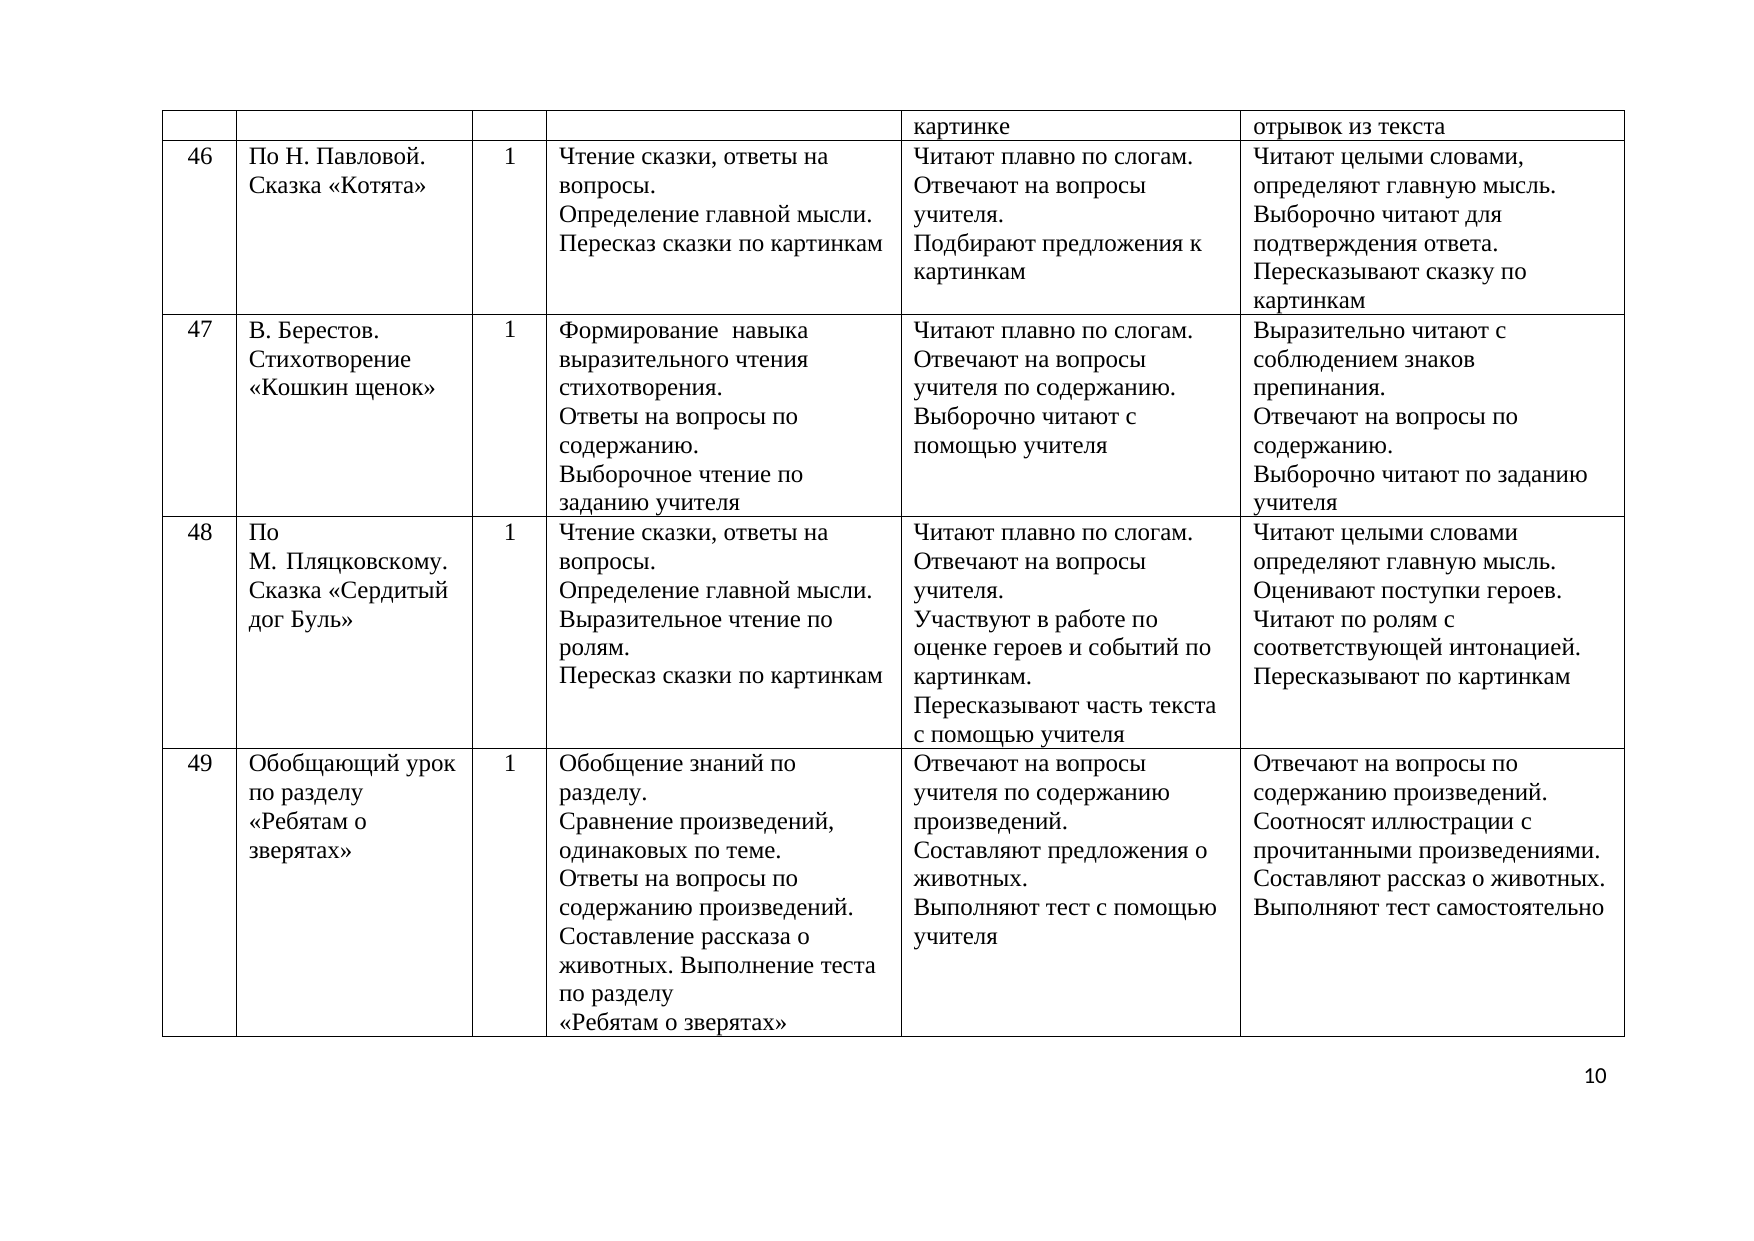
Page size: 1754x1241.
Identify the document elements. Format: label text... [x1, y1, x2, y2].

table_cell Читают плавно по слогам. Отвечают на вопросы учителя. Подбирают предложения к картинкам [902, 141, 1240, 314]
table_cell Читают целыми словами, определяют главную мысль. Выборочно читают для подтверждения ответа. Пересказывают сказку по картинкам [1241, 141, 1624, 314]
table_cell Читают целыми словами определяют главную мысль. Оценивают поступки героев. Читают по ролям с соответствующей интонацией. Пересказывают по картинкам [1241, 517, 1624, 747]
table_cell По М. Пляцковскому. Сказка «Сердитый дог Буль» [237, 517, 472, 747]
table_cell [237, 111, 472, 140]
table_cell 46 [163, 141, 236, 314]
table_cell Чтение сказки, ответы на вопросы. Определение главной мысли. Пересказ сказки по картинкам [547, 141, 901, 314]
table_cell Обобщение знаний по разделу. Сравнение произведений, одинаковых по теме. Ответы на вопросы по содержанию произведений. Составление рассказа о животных. Выполнение теста по разделу «Ребятам о зверятах» [547, 749, 901, 1036]
table_cell 1 [473, 517, 546, 747]
table_cell 1 [473, 111, 546, 140]
table_cell По Н. Павловой. Сказка «Котята» [237, 141, 472, 314]
table_cell Читают плавно по слогам. Отвечают на вопросы учителя. Участвуют в работе по оценке героев и событий по картинкам. Пересказывают часть текста с помощью учителя [902, 517, 1240, 747]
table_cell Выразительно читают с соблюдением знаков препинания. Отвечают на вопросы по содержанию. Выборочно читают по заданию учителя [1241, 315, 1624, 516]
table_cell 47 [163, 315, 236, 516]
table_cell Читают плавно по слогам. Отвечают на вопросы учителя по содержанию. Выборочно читают с помощью учителя [902, 315, 1240, 516]
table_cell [547, 111, 901, 140]
table_cell Чтение сказки, ответы на вопросы. Определение главной мысли. Выразительное чтение по ролям. Пересказ сказки по картинкам [547, 517, 901, 747]
table_cell В. Берестов. Стихотворение «Кошкин щенок» [237, 315, 472, 516]
table_cell Отвечают на вопросы по содержанию произведений. Соотносят иллюстрации с прочитанными произведениями. Составляют рассказ о животных. Выполняют тест самостоятельно [1241, 749, 1624, 1036]
table_cell 48 [163, 517, 236, 747]
table_cell 45 [163, 111, 236, 140]
table_cell 49 [163, 749, 236, 1036]
table_cell 1 [473, 315, 546, 516]
table_cell Отвечают на вопросы учителя по содержанию произведений. Составляют предложения о животных. Выполняют тест с помощью учителя [902, 749, 1240, 1036]
table_cell 1 [473, 749, 546, 1036]
table_cell Формирование навыка выразительного чтения стихотворения. Ответы на вопросы по содержанию. Выборочное чтение по заданию учителя [547, 315, 901, 516]
table_cell Обобщающий урок по разделу «Ребятам о зверятах» [237, 749, 472, 1036]
table_cell 1 [473, 141, 546, 314]
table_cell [1241, 111, 1624, 140]
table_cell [902, 111, 1240, 140]
